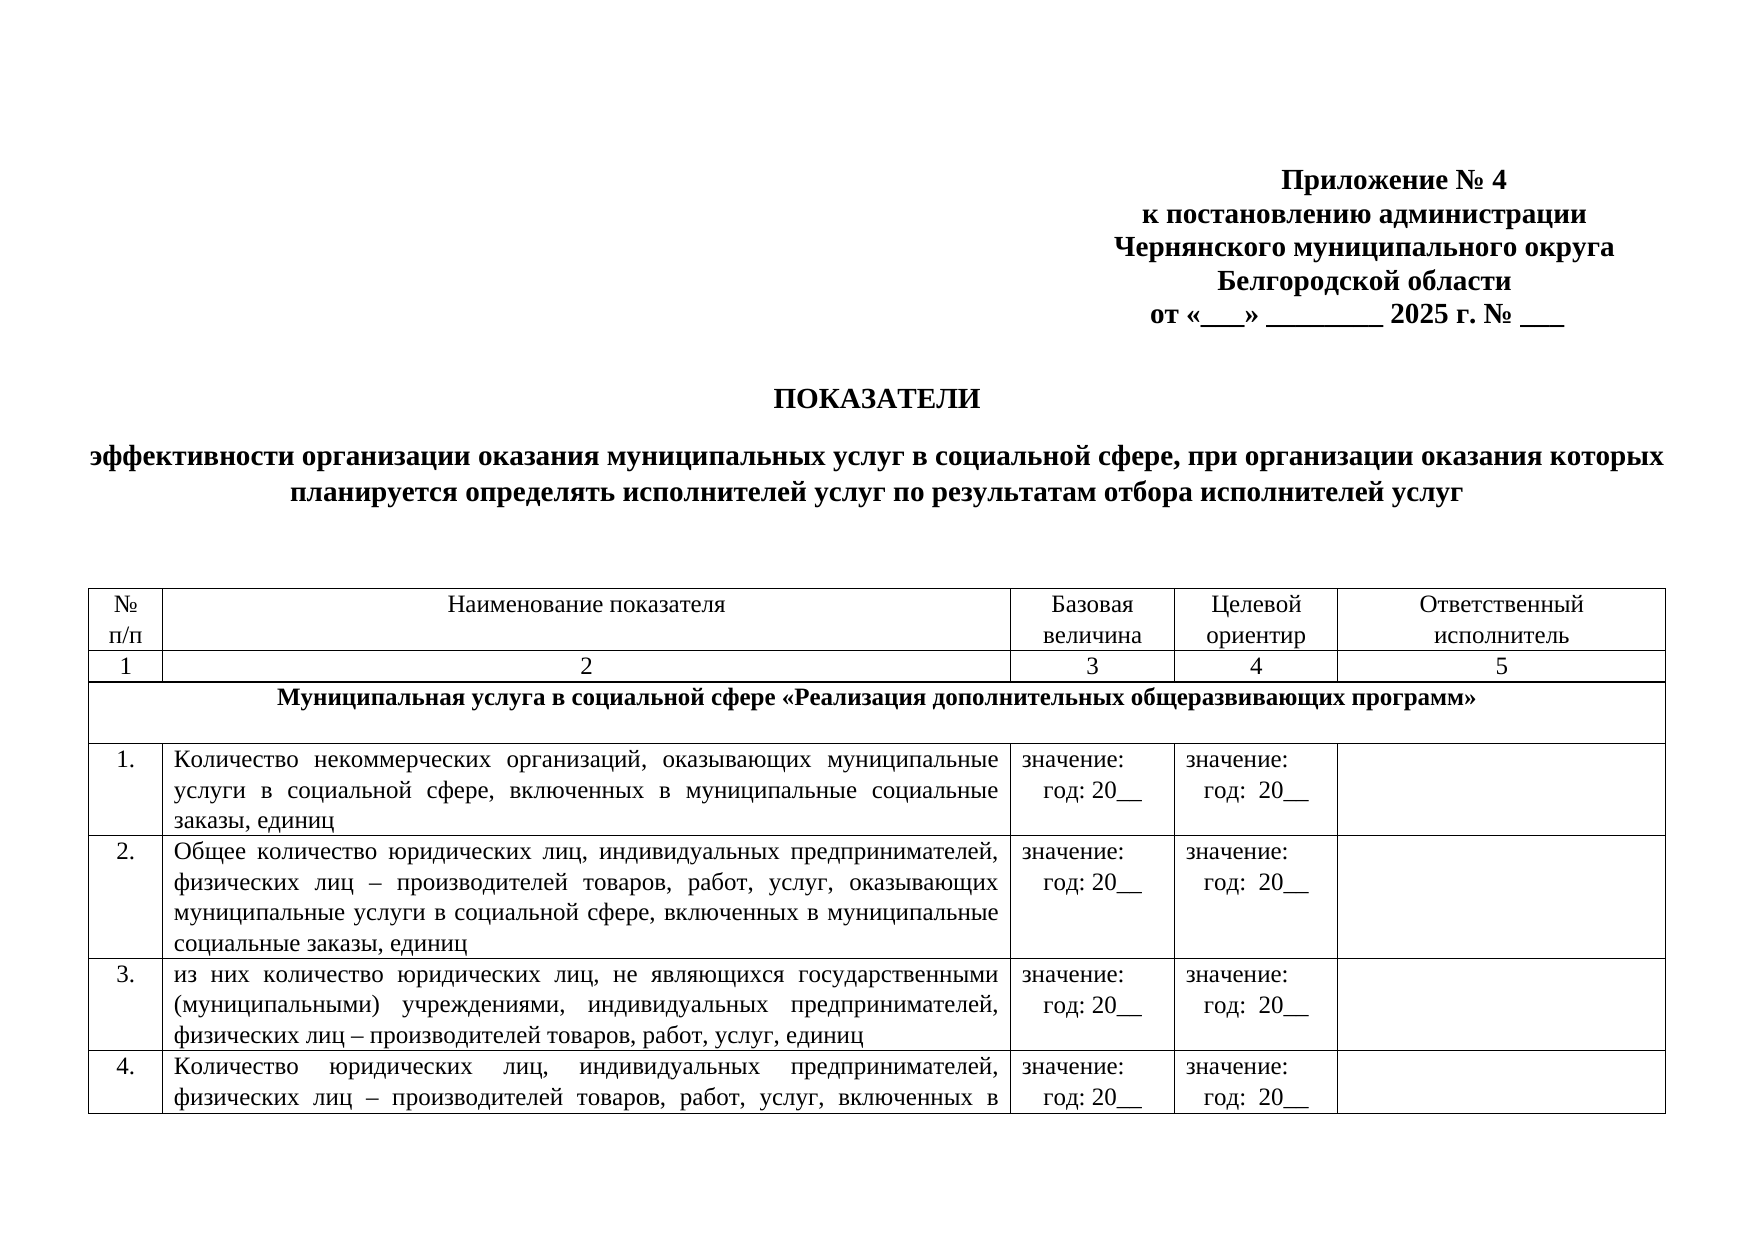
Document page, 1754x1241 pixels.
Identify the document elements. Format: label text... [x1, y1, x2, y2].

table_cell значение: год: 20__ [1175, 744, 1337, 835]
table_cell [1338, 836, 1665, 958]
table_header Базовая величина [1011, 589, 1174, 650]
table_cell Количество некоммерческих организаций, оказывающих муниципальные услуги в социальной сфере, включенных в муниципальные социальные заказы, единиц [163, 744, 1010, 835]
table_cell [1338, 1051, 1665, 1112]
table_cell [1338, 744, 1665, 835]
table_cell 3. [89, 959, 162, 1050]
text эффективности организации оказания муниципальных услуг в социальной сфере, при организации оказания которых планируется определять исполнителей услуг по результатам отбора исполнителей услуг [89, 438, 1665, 508]
table_cell 5 [1338, 651, 1665, 681]
table_cell значение: год: 20__ [1175, 836, 1337, 958]
text от «___» ________ 2025 г. № ___ [1048, 297, 1665, 330]
table_header Ответственный исполнитель [1338, 589, 1665, 650]
table_cell значение: год: 20__ [1011, 744, 1174, 835]
table_cell [1338, 959, 1665, 1050]
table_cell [163, 1051, 1010, 1112]
table_cell значение: год: 20__ [1175, 1051, 1337, 1112]
table_cell 4 [1175, 651, 1337, 681]
table_cell 3 [1011, 651, 1174, 681]
table_header Целевой ориентир [1175, 589, 1337, 650]
table_header Наименование показателя [163, 589, 1010, 650]
text Приложение № 4 [1048, 162, 1665, 196]
table_cell из них количество юридических лиц, не являющихся государственными (муниципальными) учреждениями, индивидуальных предпринимателей, физических лиц ‒ производителей товаров, работ, услуг, единиц [163, 959, 1010, 1050]
table_header № п/п [89, 589, 162, 650]
table_cell 1. [89, 744, 162, 835]
text Показатели [89, 381, 1665, 415]
table_cell значение: год: 20__ [1011, 1051, 1174, 1112]
text к постановлению администрации Чернянского муниципального округа Белгородской области [1063, 196, 1665, 297]
table_cell значение: год: 20__ [1175, 959, 1337, 1050]
table_cell 1 [89, 651, 162, 681]
table_cell Муниципальная услуга в социальной сфере «Реализация дополнительных общеразвивающих программ» [89, 683, 1665, 743]
table_cell значение: год: 20__ [1011, 836, 1174, 958]
table_cell значение: год: 20__ [1011, 959, 1174, 1050]
table_cell 4. [89, 1051, 162, 1112]
table_cell 2. [89, 836, 162, 958]
table_cell Общее количество юридических лиц, индивидуальных предпринимателей, физических лиц ‒ производителей товаров, работ, услуг, оказывающих муниципальные услуги в социальной сфере, включенных в муниципальные социальные заказы, единиц [163, 836, 1010, 958]
table_cell 2 [163, 651, 1010, 681]
